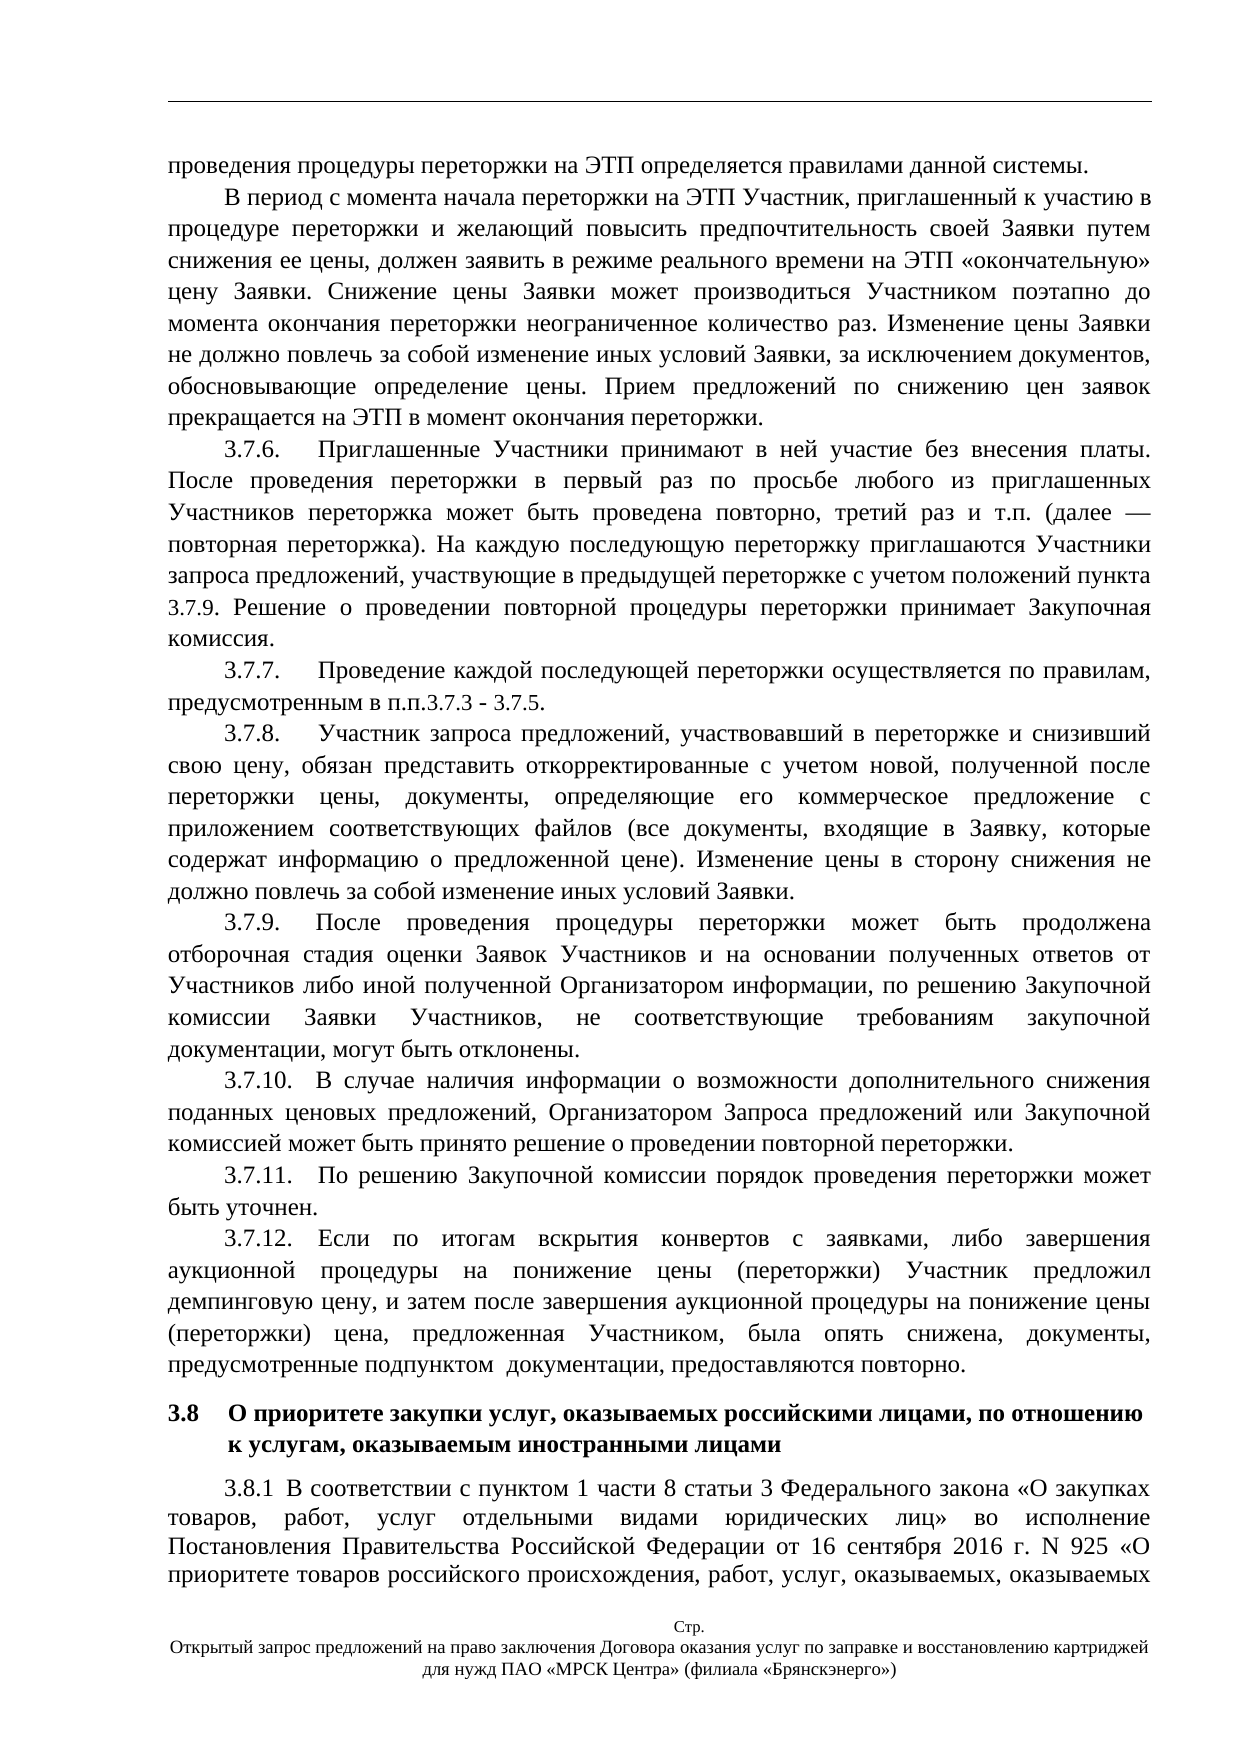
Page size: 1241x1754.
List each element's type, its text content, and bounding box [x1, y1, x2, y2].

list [168, 1473, 1152, 1588]
list Участник запроса предложений, участвовавший в переторжке и снизивший свою цену, обязан представить откорректированные с учетом новой, полученной после переторжки цены, документы, определяющие его коммерческое предложение с приложением соответствующих файлов (все документы, входящие в Заявку, которые содержат информацию о предложенной цене). Изменение цены в сторону снижения не должно повлечь за собой изменение иных условий Заявки. [168, 718, 1152, 905]
list Проведение каждой последующей переторжки осуществляется по правилам, предусмотренным в п.п.3.7.3 - 3.7.5. [168, 655, 1152, 715]
list По решению Закупочной комиссии порядок проведения переторжки может быть уточнен. [168, 1160, 1152, 1220]
list После проведения процедуры переторжки может быть продолжена отборочная стадия оценки Заявок Участников и на основании полученных ответов от Участников либо иной полученной Организатором информации, по решению Закупочной комиссии Заявки Участников, не соответствующие требованиям закупочной документации, могут быть отклонены. [168, 907, 1152, 1062]
list В случае наличия информации о возможности дополнительного снижения поданных ценовых предложений, Организатором Запроса предложений или Закупочной комиссией может быть принято решение о проведении повторной переторжки. [168, 1065, 1152, 1157]
subtitle О приоритете закупки услуг, оказываемых российскими лицами, по отношению к услугам, оказываемым иностранными лицами [168, 1398, 1152, 1458]
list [168, 150, 1152, 179]
text В период с момента начала переторжки на ЭТП Участник, приглашенный к участию в процедуре переторжки и желающий повысить предпочтительность своей Заявки путем снижения ее цены, должен заявить в режиме реального времени на ЭТП «окончательную» цену Заявки. Снижение цены Заявки может производиться Участником поэтапно до момента окончания переторжки неограниченное количество раз. Изменение цены Заявки не должно повлечь за собой изменение иных условий Заявки, за исключением документов, обосновывающие определение цены. Прием предложений по снижению цен заявок прекращается на ЭТП в момент окончания переторжки. [168, 182, 1152, 431]
list Приглашенные Участники принимают в ней участие без внесения платы. После проведения переторжки в первый раз по просьбе любого из приглашенных Участников переторжка может быть проведена повторно, третий раз и т.п. (далее — повторная переторжка). На каждую последующую переторжку приглашаются Участники запроса предложений, участвующие в предыдущей переторжке с учетом положений пункта 3.7.9. Решение о проведении повторной процедуры переторжки принимает Закупочная комиссия. [168, 434, 1152, 652]
list Если по итогам вскрытия конвертов с заявками, либо завершения аукционной процедуры на понижение цены (переторжки) Участник предложил демпинговую цену, и затем после завершения аукционной процедуры на понижение цены (переторжки) цена, предложенная Участником, была опять снижена, документы, предусмотренные подпунктом 3.11.2 документации, предоставляются повторно. [168, 1223, 1152, 1378]
